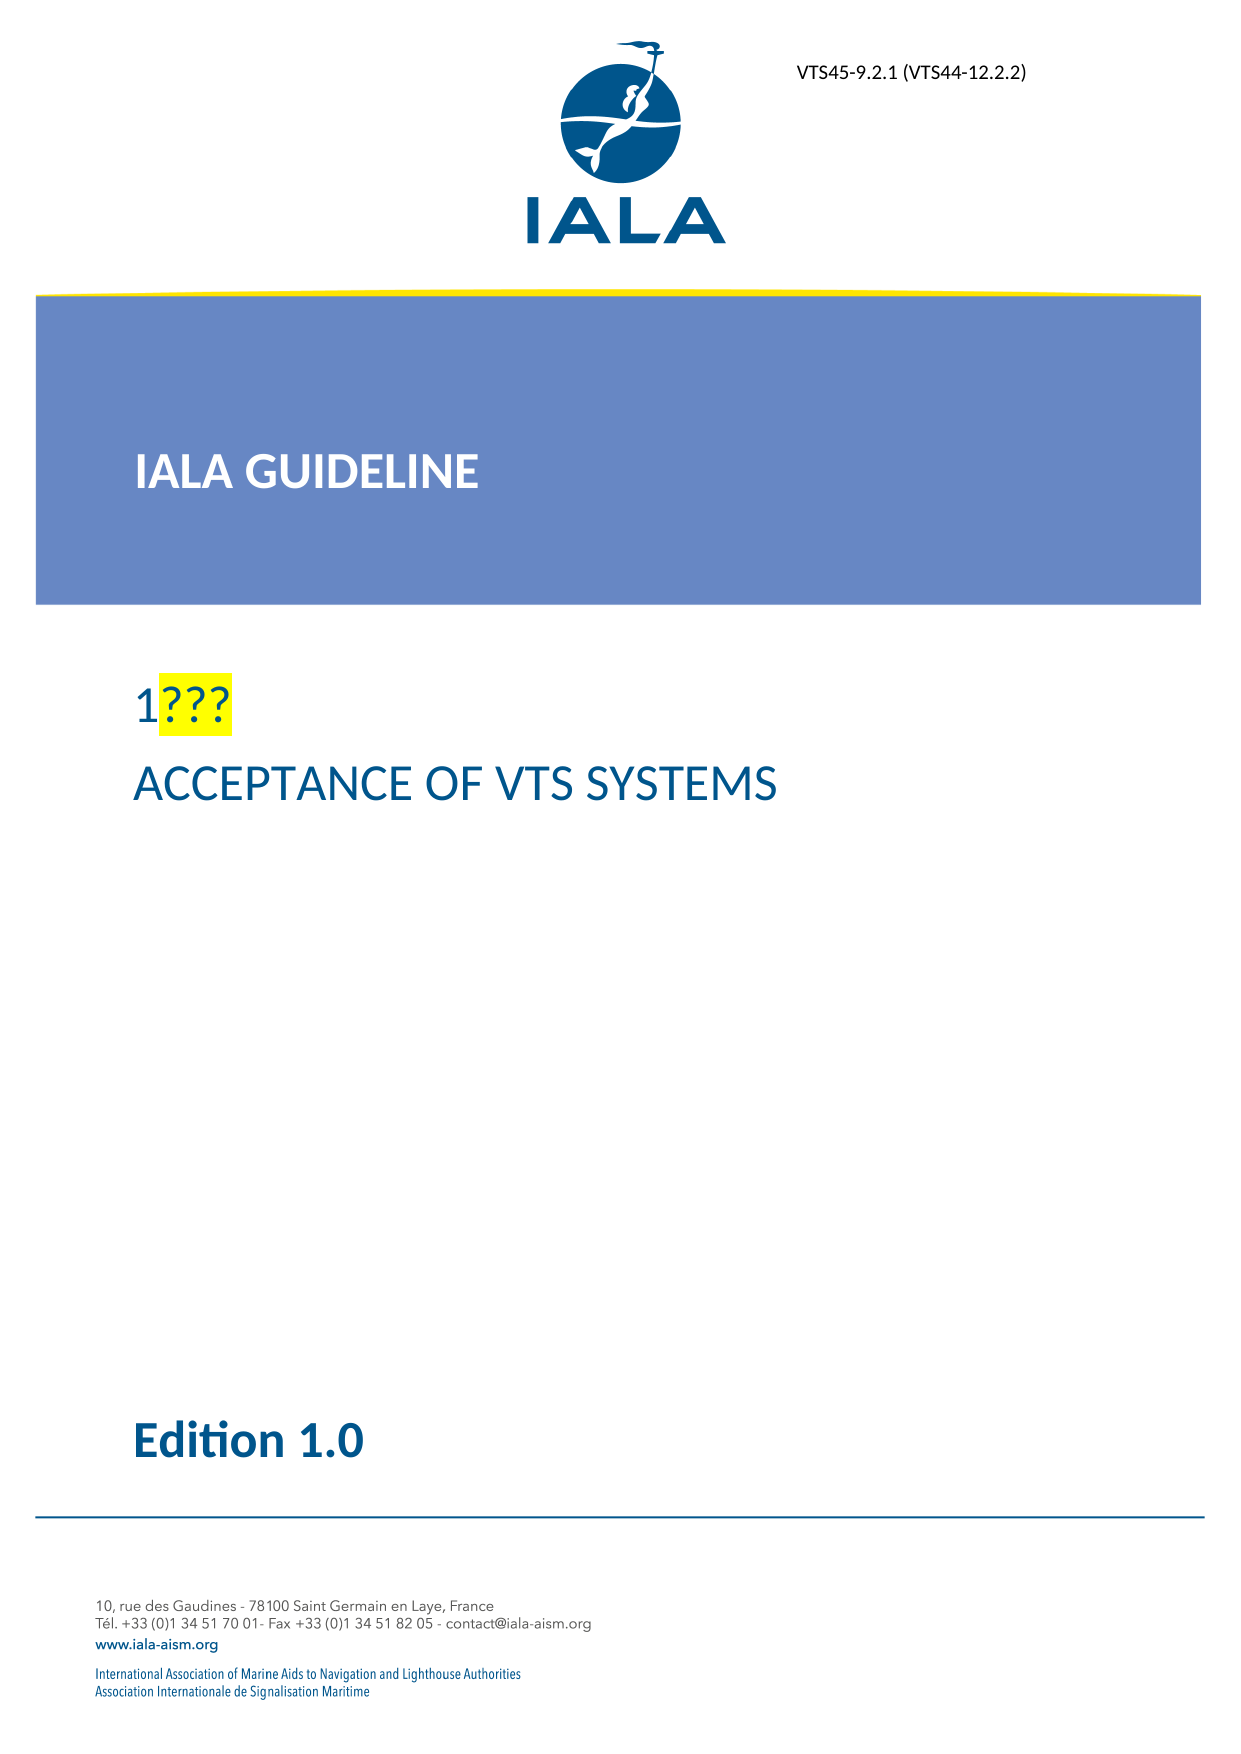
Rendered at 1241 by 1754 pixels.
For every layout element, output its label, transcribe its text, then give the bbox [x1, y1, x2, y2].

table_header IALA Guideline [40, 320, 1014, 627]
text Edition 1.0 [133, 1407, 1107, 1470]
text AccEptance of VTS SYSTEMS [133, 759, 1107, 811]
picture [89, 1595, 622, 1714]
picture [0, 29, 1240, 616]
text 1??? [133, 672, 1107, 736]
